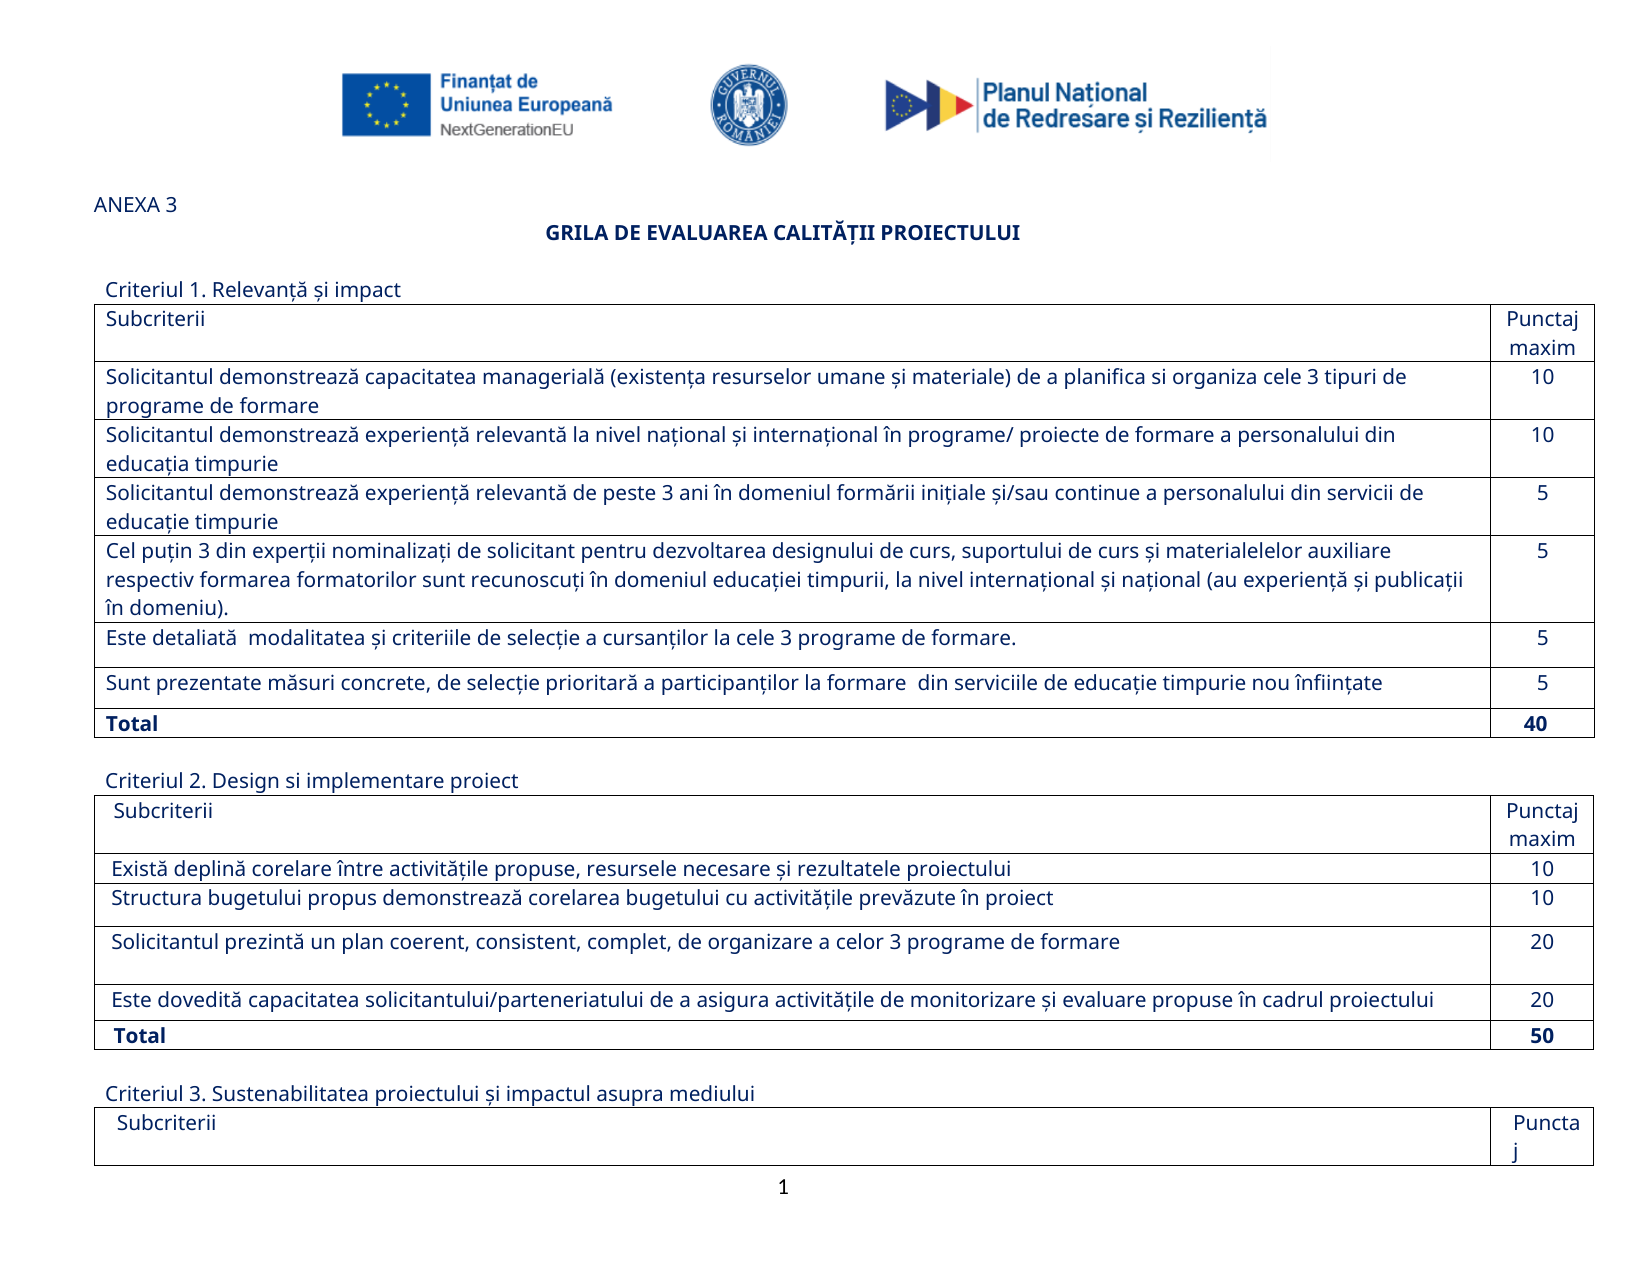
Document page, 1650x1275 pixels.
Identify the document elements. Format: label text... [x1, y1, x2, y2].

table_cell Este detaliată modalitatea și criteriile de selecție a cursanților la cele 3 programe de formare. [95, 623, 1490, 667]
text Criteriul 3. Sustenabilitatea proiectului și impactul asupra mediului [105, 1079, 1472, 1107]
text Criteriul 2. Design si implementare proiect [105, 767, 1472, 795]
table_cell 5 [1491, 536, 1594, 622]
table_cell Solicitantul demonstrează experiență relevantă de peste 3 ani în domeniul formării inițiale și/sau continue a personalului din servicii de educație timpurie [95, 478, 1490, 535]
table_cell 10 [1491, 854, 1593, 882]
table_cell 20 [1491, 927, 1593, 984]
table_cell 5 [1491, 478, 1594, 535]
table_cell Cel puțin 3 din experții nominalizați de solicitant pentru dezvoltarea designului de curs, suportului de curs și materialelelor auxiliare respectiv formarea formatorilor sunt recunoscuți în domeniul educației timpurii, la nivel internațional și național (au experiență și publicații în domeniu). [95, 536, 1490, 622]
table_cell 10 [1491, 884, 1593, 926]
table_cell 5 [1491, 623, 1594, 667]
text Criteriul 1. Relevanță și impact [105, 275, 1472, 303]
table_cell Total [95, 709, 1490, 737]
text GRILA DE EVALUAREA CALITĂȚII PROIECTULUI [94, 218, 1472, 247]
table_cell Sunt prezentate măsuri concrete, de selecție prioritară a participanților la formare din serviciile de educație timpurie nou înființate [95, 668, 1490, 708]
table_cell Total [95, 1021, 1490, 1049]
table_cell 20 [1491, 985, 1593, 1020]
table_cell Este dovedită capacitatea solicitantului/parteneriatului de a asigura activitățile de monitorizare și evaluare propuse în cadrul proiectului [95, 985, 1490, 1020]
table_cell 10 [1491, 420, 1594, 477]
table_cell 40 [1491, 709, 1594, 737]
table_cell Solicitantul demonstrează experiență relevantă la nivel național și internațional în programe/ proiecte de formare a personalului din educația timpurie [95, 420, 1490, 477]
text ANEXA 3 [94, 190, 1472, 218]
table_cell Solicitantul prezintă un plan coerent, consistent, complet, de organizare a celor 3 programe de formare [95, 927, 1490, 984]
table_cell 10 [1491, 362, 1594, 419]
table_cell 5 [1491, 668, 1594, 708]
table_header Subcriterii [95, 796, 1490, 853]
table_header Punctaj maxim [1491, 796, 1593, 853]
picture [295, 46, 1271, 162]
table_header Subcriterii [95, 305, 1490, 361]
table_header Subcriterii [95, 1108, 1490, 1165]
table_cell 50 [1491, 1021, 1593, 1049]
table_cell Solicitantul demonstrează capacitatea managerială (existența resurselor umane și materiale) de a planifica si organiza cele 3 tipuri de programe de formare [95, 362, 1490, 419]
table_cell Există deplină corelare între activitățile propuse, resursele necesare și rezultatele proiectului [95, 854, 1490, 882]
table_header Punctaj maxim [1491, 305, 1594, 361]
table_cell Structura bugetului propus demonstrează corelarea bugetului cu activitățile prevăzute în proiect [95, 884, 1490, 926]
table_header Punctaj maxim [1491, 1108, 1593, 1165]
